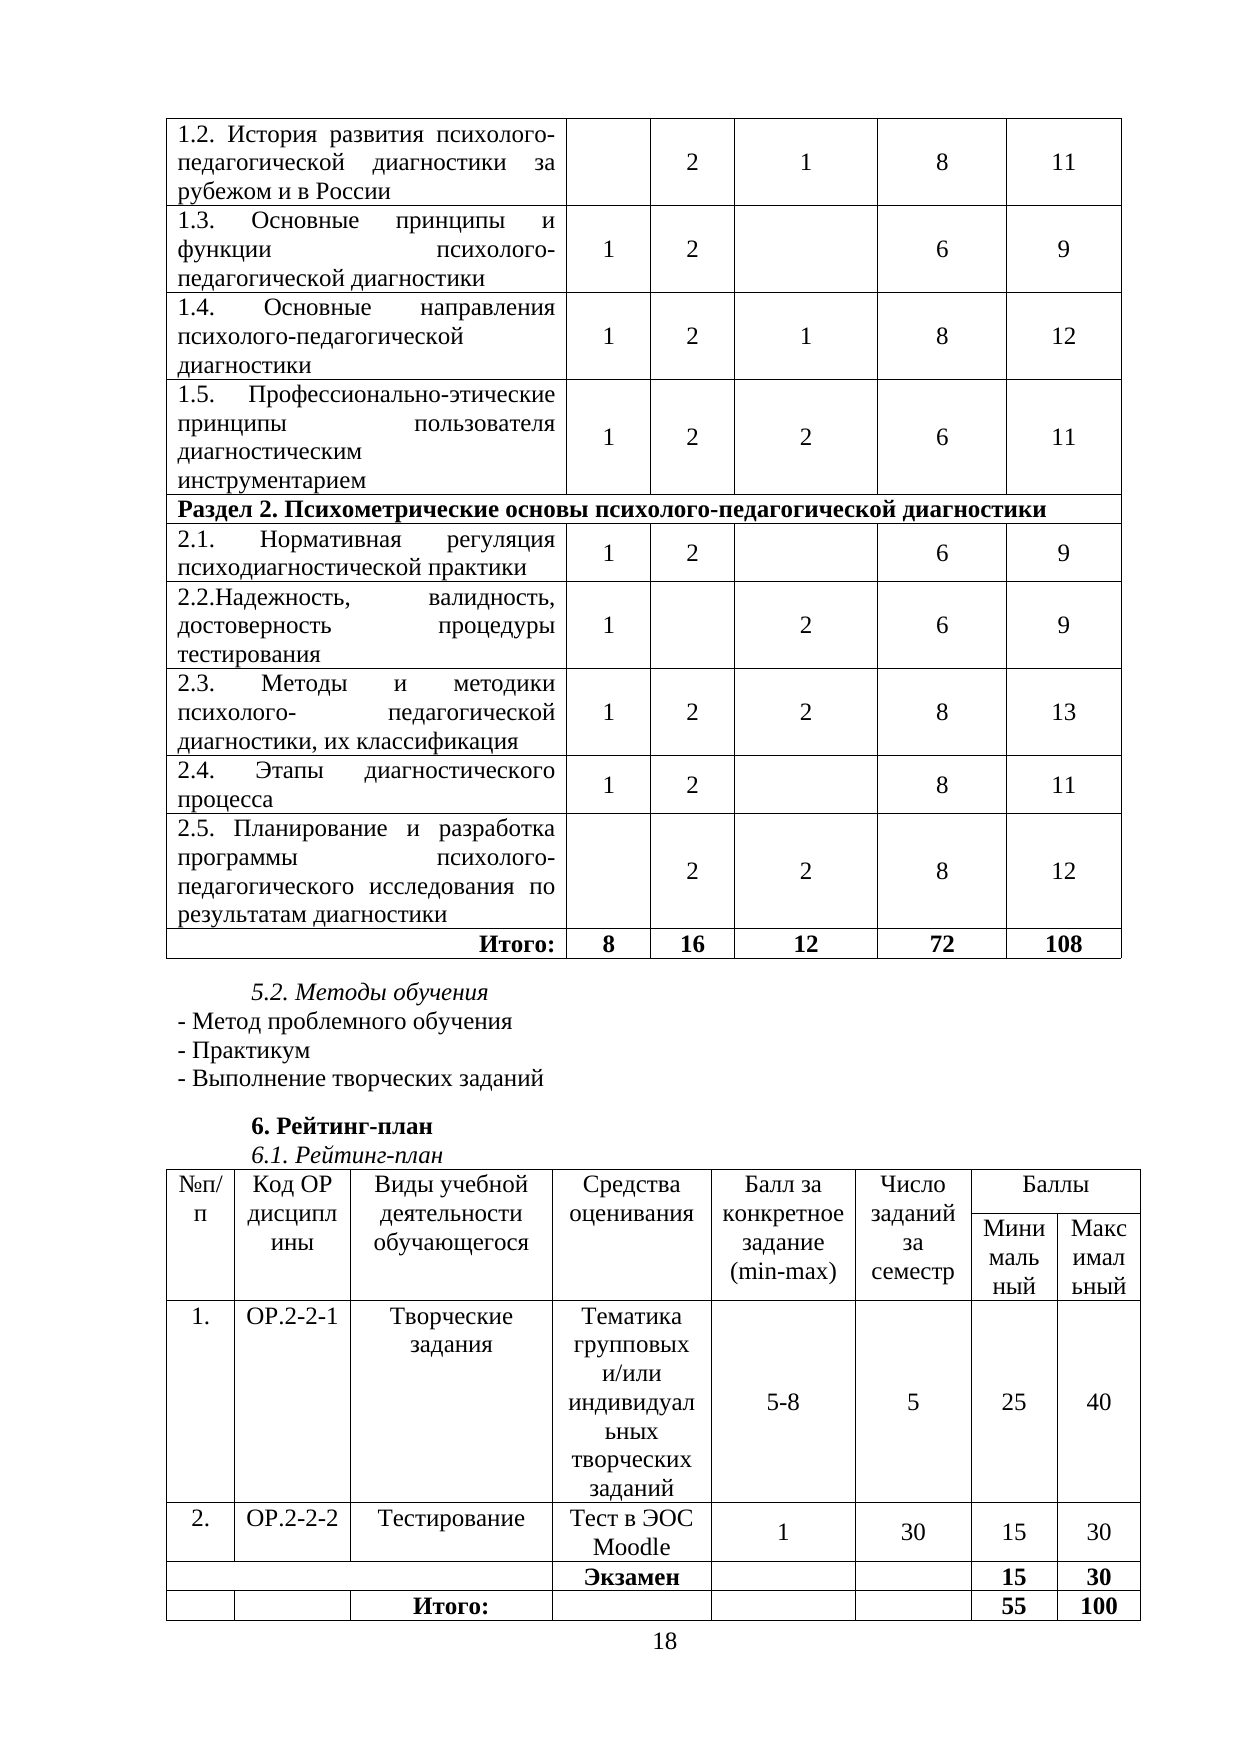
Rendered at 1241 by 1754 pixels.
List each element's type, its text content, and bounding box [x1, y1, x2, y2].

table_cell 8 [878, 293, 1006, 378]
table_cell 11 [1007, 380, 1121, 494]
text 6. Рейтинг-план [177, 1111, 1152, 1140]
table_cell [553, 1591, 711, 1620]
text - Практикум [177, 1035, 1152, 1063]
table_cell 2 [651, 380, 734, 494]
text 6.1. Рейтинг-план [177, 1140, 1152, 1169]
table_cell Минимальный [972, 1214, 1057, 1300]
table_cell 8 [878, 756, 1006, 813]
table_cell 6 [878, 524, 1006, 581]
table_cell 12 [735, 929, 877, 958]
table_cell 30 [856, 1503, 971, 1561]
table_cell [167, 1562, 552, 1590]
table_cell 1 [735, 293, 877, 378]
table_cell Творческие задания [351, 1301, 552, 1502]
table_header Код ОР дисциплины [235, 1170, 350, 1300]
table_cell 40 [1058, 1301, 1140, 1502]
table_cell 12 [1007, 293, 1121, 378]
table_header Баллы [972, 1170, 1140, 1212]
table_cell 2 [735, 380, 877, 494]
table_cell 55 [972, 1591, 1057, 1620]
table_cell 8 [878, 119, 1006, 205]
table_cell 13 [1007, 669, 1121, 755]
table_cell Тест в ЭОС Moodle [553, 1503, 711, 1561]
table_cell 2.4. Этапы диагностического процесса [167, 756, 566, 813]
table_cell [651, 582, 734, 668]
table_cell 15 [972, 1503, 1057, 1561]
table_cell 8 [878, 669, 1006, 755]
table_cell [167, 1591, 234, 1620]
table_cell 1 [567, 293, 650, 378]
table_cell Итого: [167, 929, 566, 958]
table_cell [856, 1591, 971, 1620]
table_cell 8 [567, 929, 650, 958]
table_cell 2.2.Надежность, валидность, достоверность процедуры тестирования [167, 582, 566, 668]
text - Метод проблемного обучения [177, 1006, 1152, 1035]
table_cell 15 [972, 1562, 1057, 1590]
table_cell 2.5. Планирование и разработка программы психолого-педагогического исследования по результатам диагностики [167, 814, 566, 928]
table_cell [735, 524, 877, 581]
table_cell 11 [1007, 756, 1121, 813]
table_cell 1. [167, 1301, 234, 1502]
table_cell 2.3. Методы и методики психолого- педагогической диагностики, их классификация [167, 669, 566, 755]
table_cell 16 [651, 929, 734, 958]
table_cell ОР.2-2-1 [235, 1301, 350, 1502]
table_cell 2 [651, 119, 734, 205]
table_cell [567, 119, 650, 205]
table_cell Тестирование [351, 1503, 552, 1561]
table_cell 9 [1007, 524, 1121, 581]
table_cell 2 [651, 206, 734, 292]
table_cell 100 [1058, 1591, 1140, 1620]
table_cell 12 [1007, 814, 1121, 928]
table_cell 30 [1058, 1562, 1140, 1590]
table_header Средства оценивания [553, 1170, 711, 1300]
table_cell [235, 1591, 350, 1620]
table_header Число заданий за семестр [856, 1170, 971, 1300]
table_cell 1 [567, 756, 650, 813]
table_cell 9 [1007, 582, 1121, 668]
table_cell 9 [1007, 206, 1121, 292]
table_cell Раздел 2. Психометрические основы психолого-педагогической диагностики [167, 495, 1121, 523]
table_cell 2 [651, 814, 734, 928]
table_cell Экзамен [553, 1562, 711, 1590]
table_cell 25 [972, 1301, 1057, 1502]
table_cell 1 [567, 524, 650, 581]
table_cell [567, 814, 650, 928]
table_cell 1 [567, 206, 650, 292]
table_cell 1 [567, 380, 650, 494]
table_cell ОР.2-2-2 [235, 1503, 350, 1561]
table_cell 30 [1058, 1503, 1140, 1561]
table_cell 2 [651, 756, 734, 813]
table_cell 6 [878, 206, 1006, 292]
table_cell [712, 1591, 855, 1620]
table_cell [735, 206, 877, 292]
table_cell 1 [735, 119, 877, 205]
table_cell 5-8 [712, 1301, 855, 1502]
table_cell 2.1. Нормативная регуляция психодиагностической практики [167, 524, 566, 581]
table_header Виды учебной деятельности обучающегося [351, 1170, 552, 1300]
table_cell 2 [651, 669, 734, 755]
table_cell 1 [712, 1503, 855, 1561]
table_cell 8 [878, 814, 1006, 928]
table_cell 2 [735, 582, 877, 668]
table_header №п/п [167, 1170, 234, 1300]
table_cell 2 [651, 293, 734, 378]
table_cell 108 [1007, 929, 1121, 958]
table_cell 1 [567, 582, 650, 668]
table_cell 2 [651, 524, 734, 581]
table_cell 72 [878, 929, 1006, 958]
table_cell Тематика групповых и/или индивидуальных творческих заданий [553, 1301, 711, 1502]
table_cell 2 [735, 814, 877, 928]
table_cell Максимальный [1058, 1214, 1140, 1300]
table_cell 11 [1007, 119, 1121, 205]
table_cell 1.3. Основные принципы и функции психолого-педагогической диагностики [167, 206, 566, 292]
table_cell 1 [567, 669, 650, 755]
table_cell 5 [856, 1301, 971, 1502]
table_cell [712, 1562, 855, 1590]
table_cell [735, 756, 877, 813]
table_cell 1.5. Профессионально-этические принципы пользователя диагностическим инструментарием [167, 380, 566, 494]
table_cell 1.2. История развития психолого-педагогической диагностики за рубежом и в России [167, 119, 566, 205]
text 5.2. Методы обучения [177, 977, 1152, 1006]
table_cell 1.4. Основные направления психолого-педагогической диагностики [167, 293, 566, 378]
text - Выполнение творческих заданий [177, 1063, 1152, 1092]
table_cell 2. [167, 1503, 234, 1561]
table_cell Итого: [351, 1591, 552, 1620]
table_cell [856, 1562, 971, 1590]
table_cell 2 [735, 669, 877, 755]
table_header Балл за конкретное задание (min-max) [712, 1170, 855, 1300]
table_cell 6 [878, 582, 1006, 668]
table_cell 6 [878, 380, 1006, 494]
